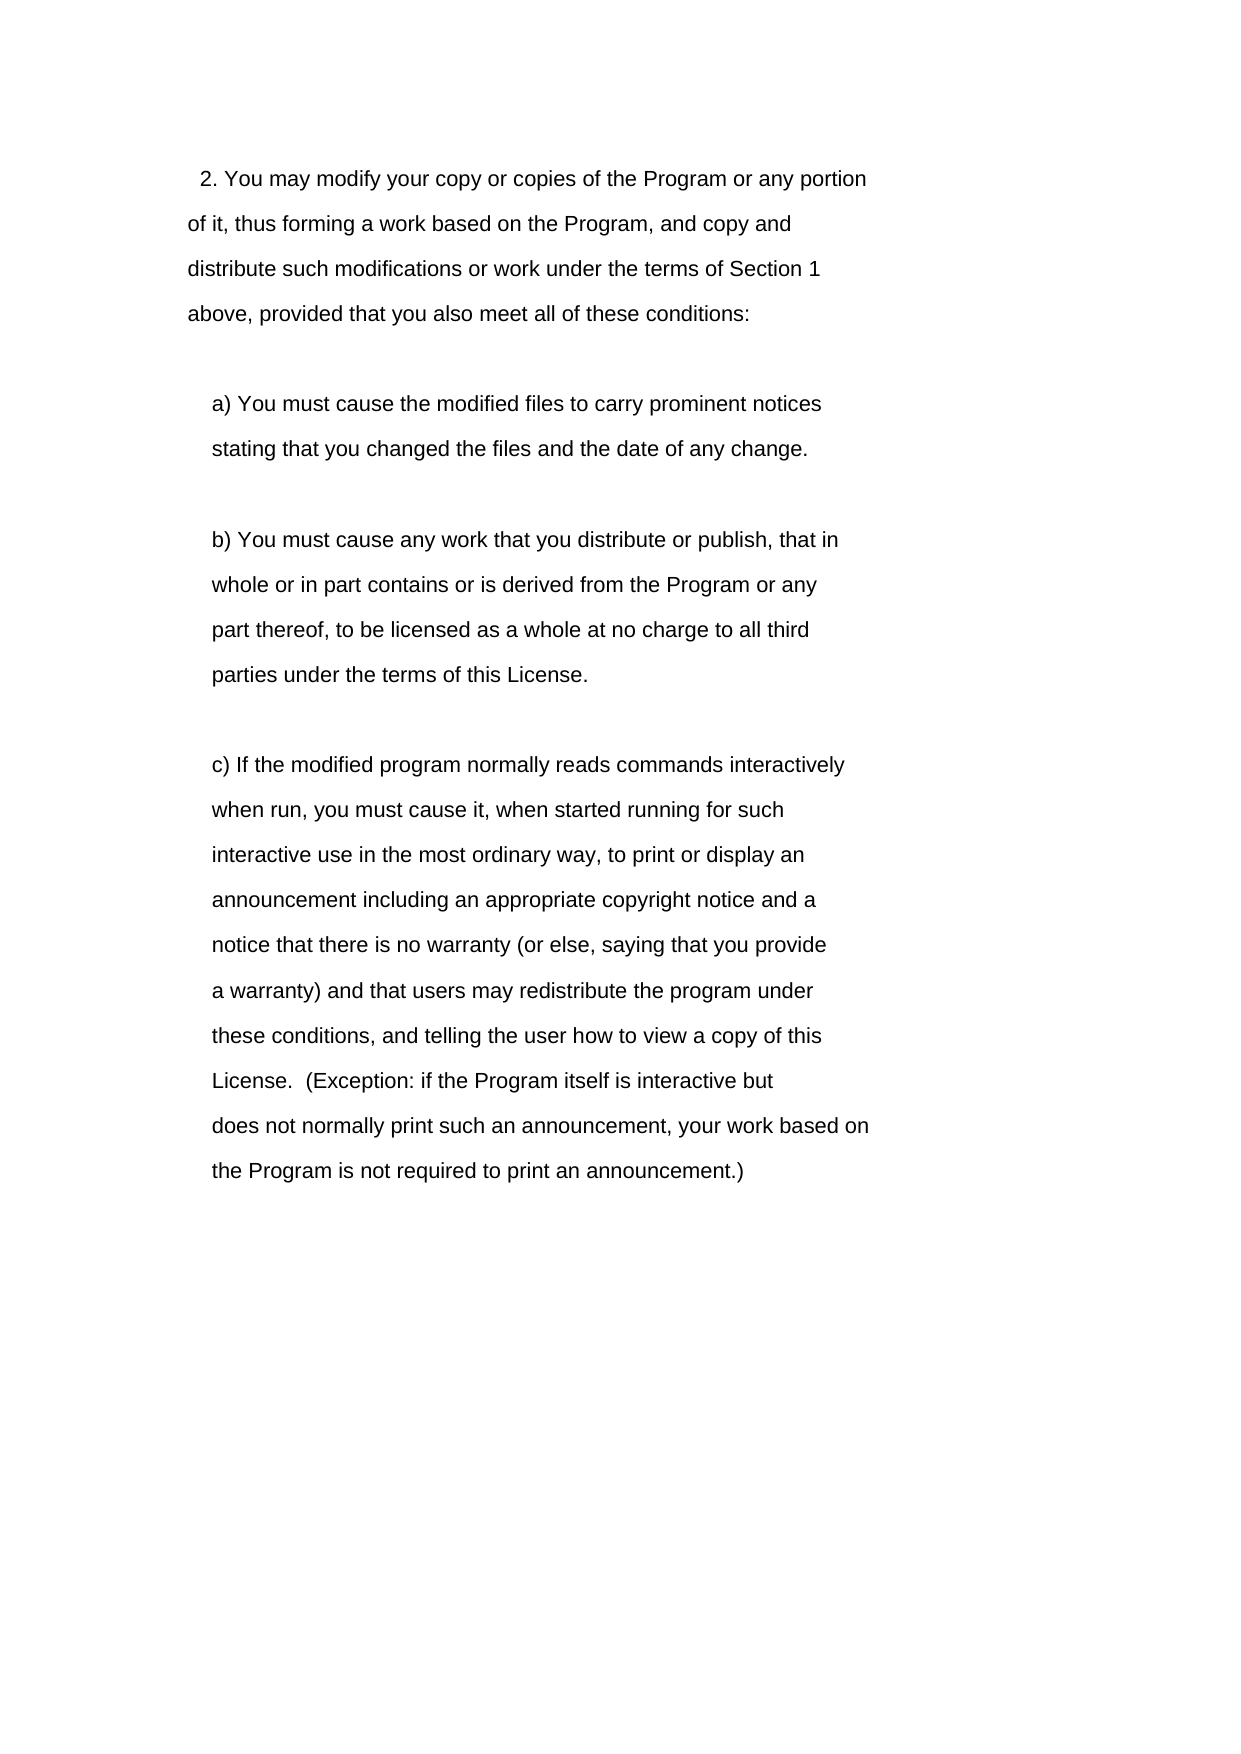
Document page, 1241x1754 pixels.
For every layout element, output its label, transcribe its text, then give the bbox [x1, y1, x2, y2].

text a warranty) and that users may redistribute the program under [187, 974, 1053, 1006]
text notice that there is no warranty (or else, saying that you provide [187, 929, 1053, 961]
text License. (Exception: if the Program itself is interactive but [187, 1064, 1053, 1097]
text part thereof, to be licensed as a whole at no charge to all third [187, 613, 1053, 646]
text the Program is not required to print an announcement.) [187, 1154, 1053, 1187]
text these conditions, and telling the user how to view a copy of this [187, 1019, 1053, 1051]
text 2. You may modify your copy or copies of the Program or any portion [187, 162, 1053, 194]
text c) If the modified program normally reads commands interactively [187, 748, 1053, 781]
text whole or in part contains or is derived from the Program or any [187, 568, 1053, 600]
text b) You must cause any work that you distribute or publish, that in [187, 523, 1053, 555]
text does not normally print such an announcement, your work based on [187, 1109, 1053, 1142]
text announcement including an appropriate copyright notice and a [187, 884, 1053, 916]
text above, provided that you also meet all of these conditions: [187, 297, 1053, 330]
text of it, thus forming a work based on the Program, and copy and [187, 207, 1053, 239]
text stating that you changed the files and the date of any change. [187, 433, 1053, 465]
text when run, you must cause it, when started running for such [187, 793, 1053, 826]
text parties under the terms of this License. [187, 658, 1053, 691]
text distribute such modifications or work under the terms of Section 1 [187, 252, 1053, 285]
text a) You must cause the modified files to carry prominent notices [187, 387, 1053, 420]
text interactive use in the most ordinary way, to print or display an [187, 838, 1053, 871]
